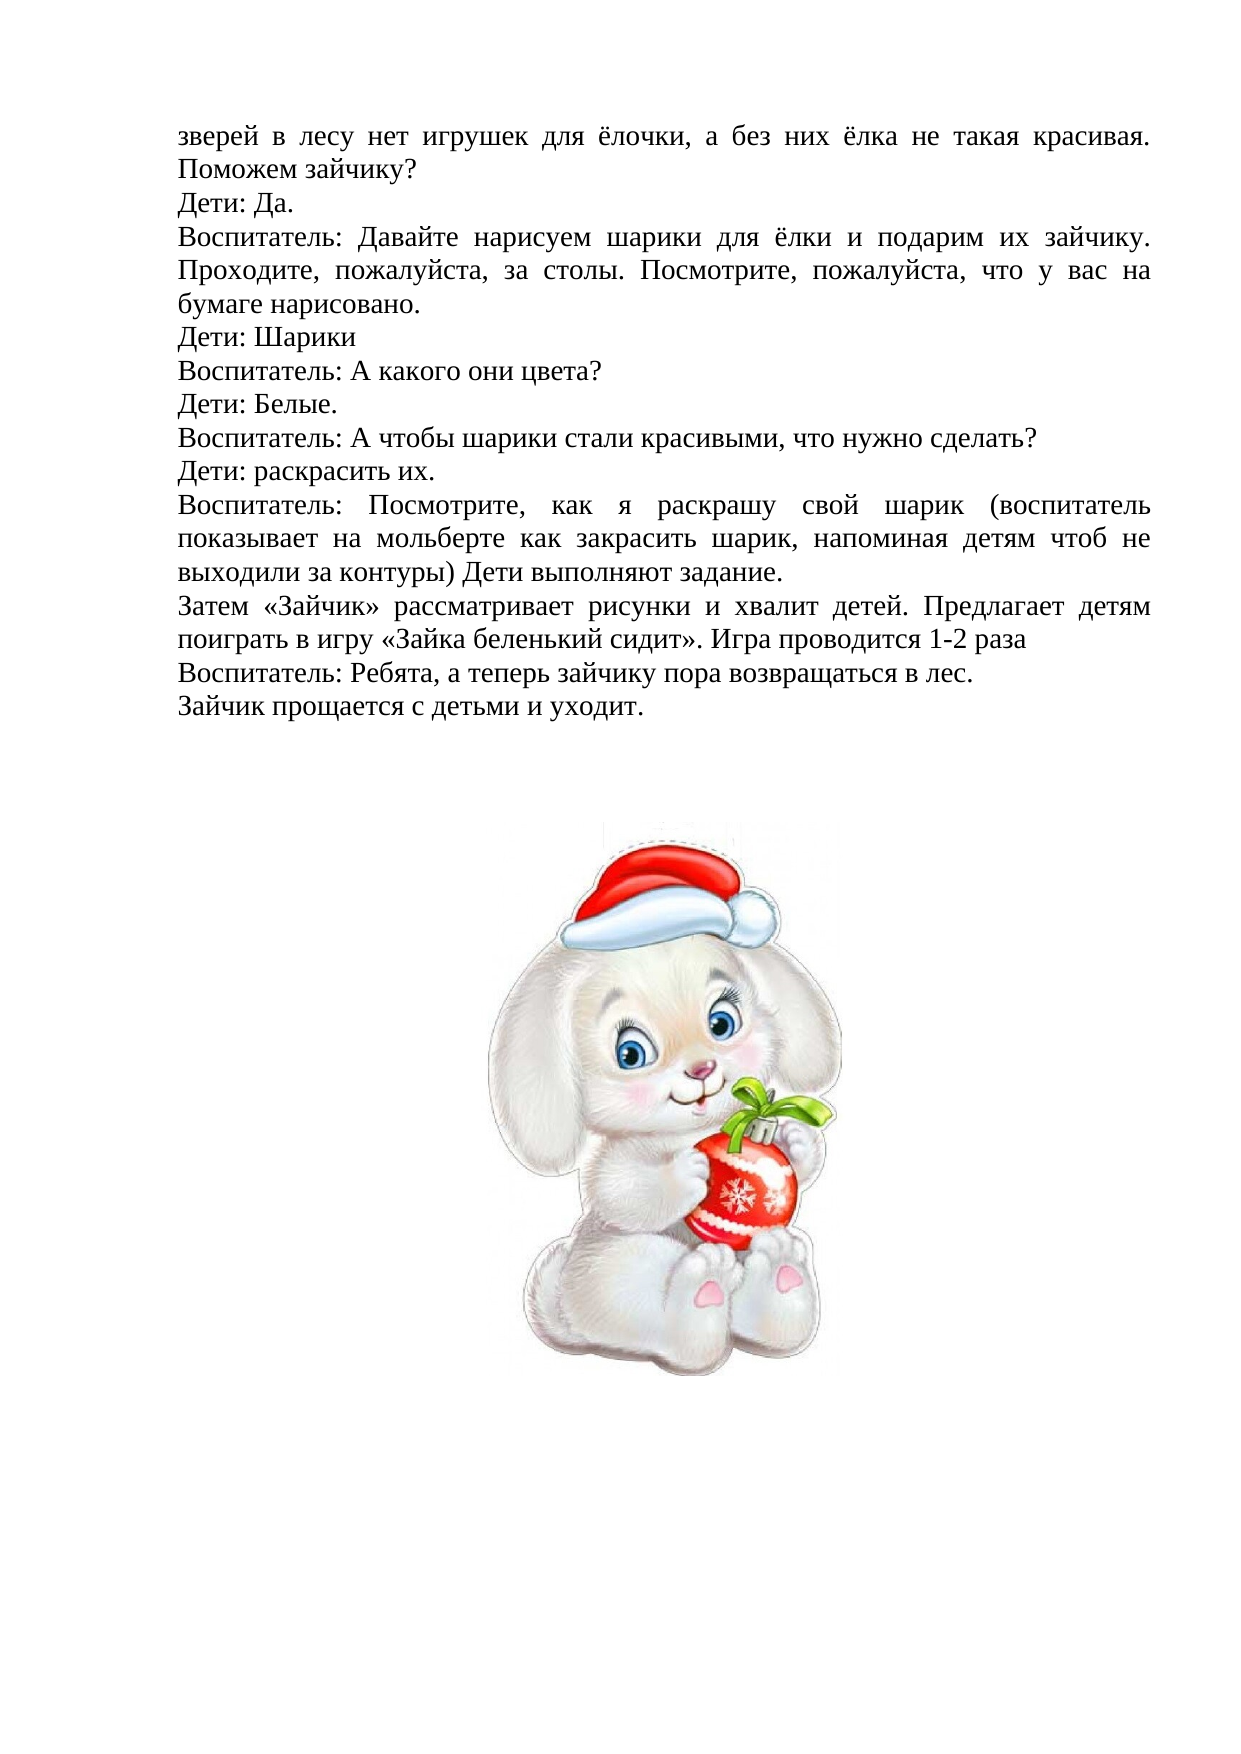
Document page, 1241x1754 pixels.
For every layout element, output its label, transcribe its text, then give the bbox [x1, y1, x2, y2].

text Дети: Белые. [177, 386, 1152, 420]
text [177, 118, 1152, 185]
text Зайчик прощается с детьми и уходит. [177, 688, 1152, 722]
text Воспитатель: Ребята, а теперь зайчику пора возвращаться в лес. [177, 655, 1152, 688]
text Воспитатель: А чтобы шарики стали красивыми, что нужно сделать? [177, 420, 1152, 453]
text Воспитатель: Посмотрите, как я раскрашу свой шарик (воспитатель показывает на мольберте как закрасить шарик, напоминая детям чтоб не выходили за контуры) Дети выполняют задание. [177, 487, 1152, 588]
picture [377, 822, 952, 1376]
text Воспитатель: Давайте нарисуем шарики для ёлки и подарим их зайчику. Проходите, пожалуйста, за столы. Посмотрите, пожалуйста, что у вас на бумаге нарисовано. [177, 219, 1152, 319]
text Дети: Шарики [177, 319, 1152, 353]
text Воспитатель: А какого они цвета? [177, 353, 1152, 386]
text Затем «Зайчик» рассматривает рисунки и хвалит детей. Предлагает детям поиграть в игру «Зайка беленький сидит». Игра проводится 1-2 раза [177, 588, 1152, 655]
text Дети: раскрасить их. [177, 453, 1152, 487]
text Дети: Да. [177, 185, 1152, 219]
